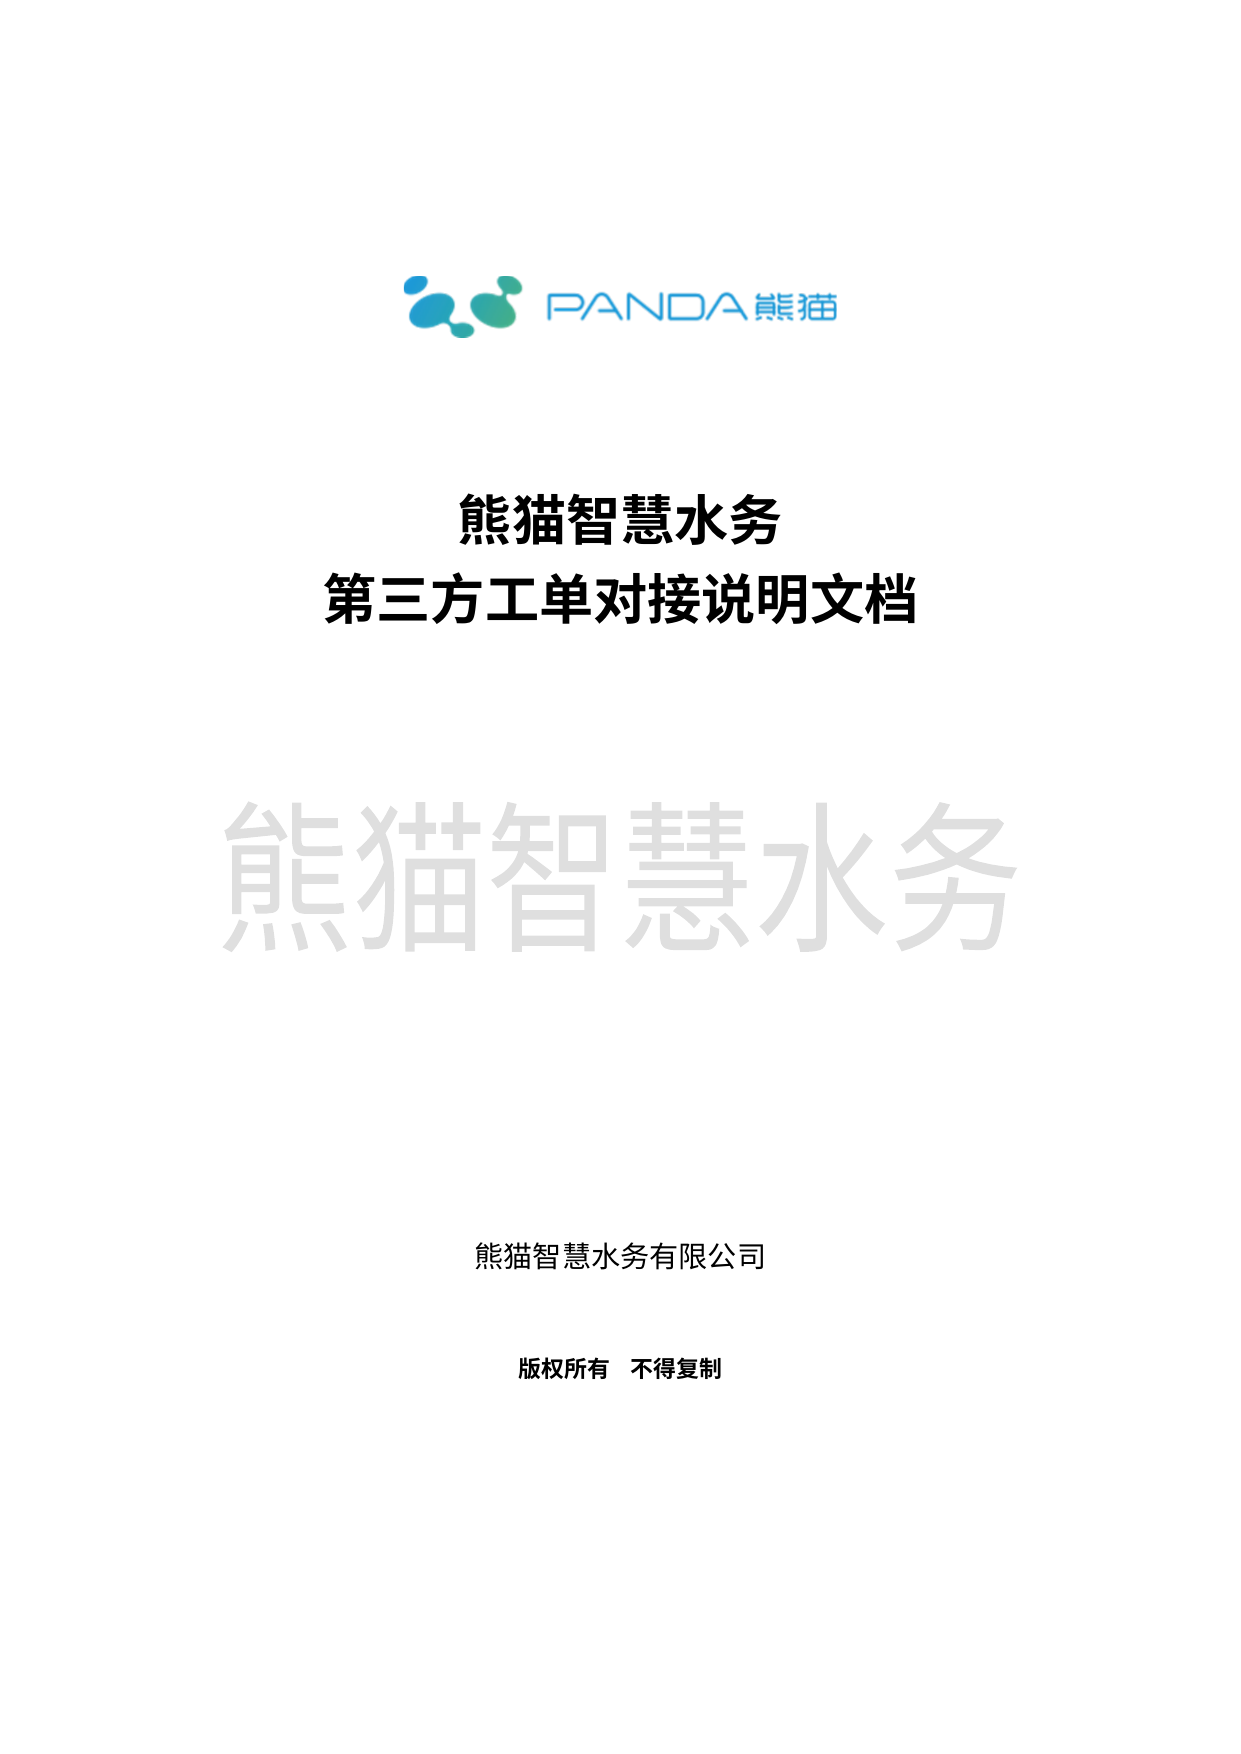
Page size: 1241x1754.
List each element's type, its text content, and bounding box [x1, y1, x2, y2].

text 熊猫智慧水务 [150, 478, 1090, 556]
text 版权所有 不得复制 [150, 1351, 1090, 1384]
text 第三方工单对接说明文档 [150, 556, 1090, 635]
picture [403, 276, 837, 338]
text 熊猫智慧水务有限公司 [150, 1234, 1090, 1276]
